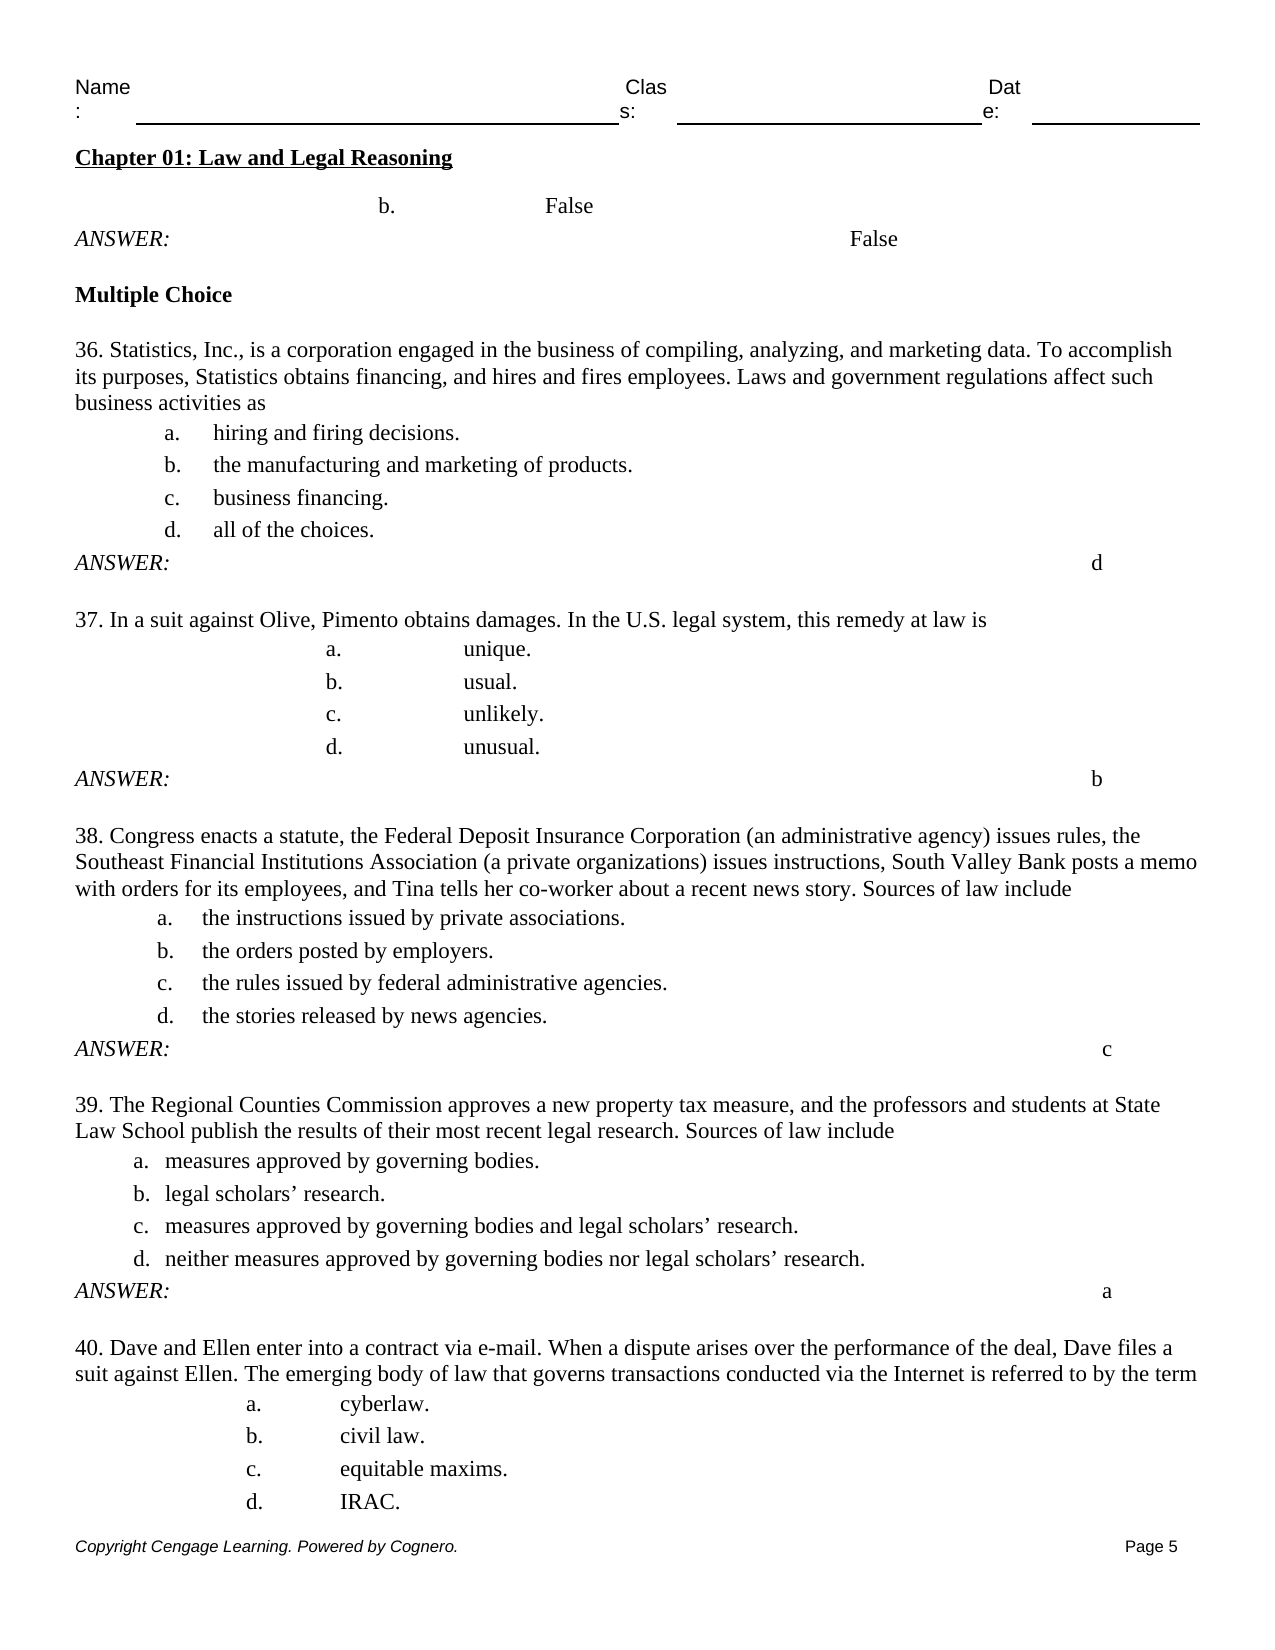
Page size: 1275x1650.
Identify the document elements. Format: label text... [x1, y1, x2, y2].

table_header 38. Congress enacts a statute, the Federal Deposit Insurance Corporation (an administrative agency) issues rules, the Southeast Financial Institutions Association (a private organizations) issues instructions, South Valley Bank posts a memo with orders for its employees, and Tina tells her co-worker about a recent news story. Sources of law include​ [75, 822, 1200, 1064]
table_header Multiple Choice [75, 282, 1200, 308]
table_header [75, 189, 1200, 254]
table_header 39. The Regional Counties Commission approves a new property tax measure, and the professors and students at State Law School publish the results of their most recent legal research. Sources of law include​ [75, 1091, 1200, 1307]
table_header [75, 1334, 1200, 1517]
table_header 37. In a suit against Olive, Pimento obtains damages. In the U.S. legal system, this remedy at law is​ [75, 606, 1200, 795]
table_header 36. Statistics, Inc., is a corporation engaged in the business of compiling, analyzing, and marketing data. To accomplish its purposes, Statistics obtains financing, and hires and fires employees. Laws and government regulations affect such business activities as​ [75, 336, 1200, 579]
